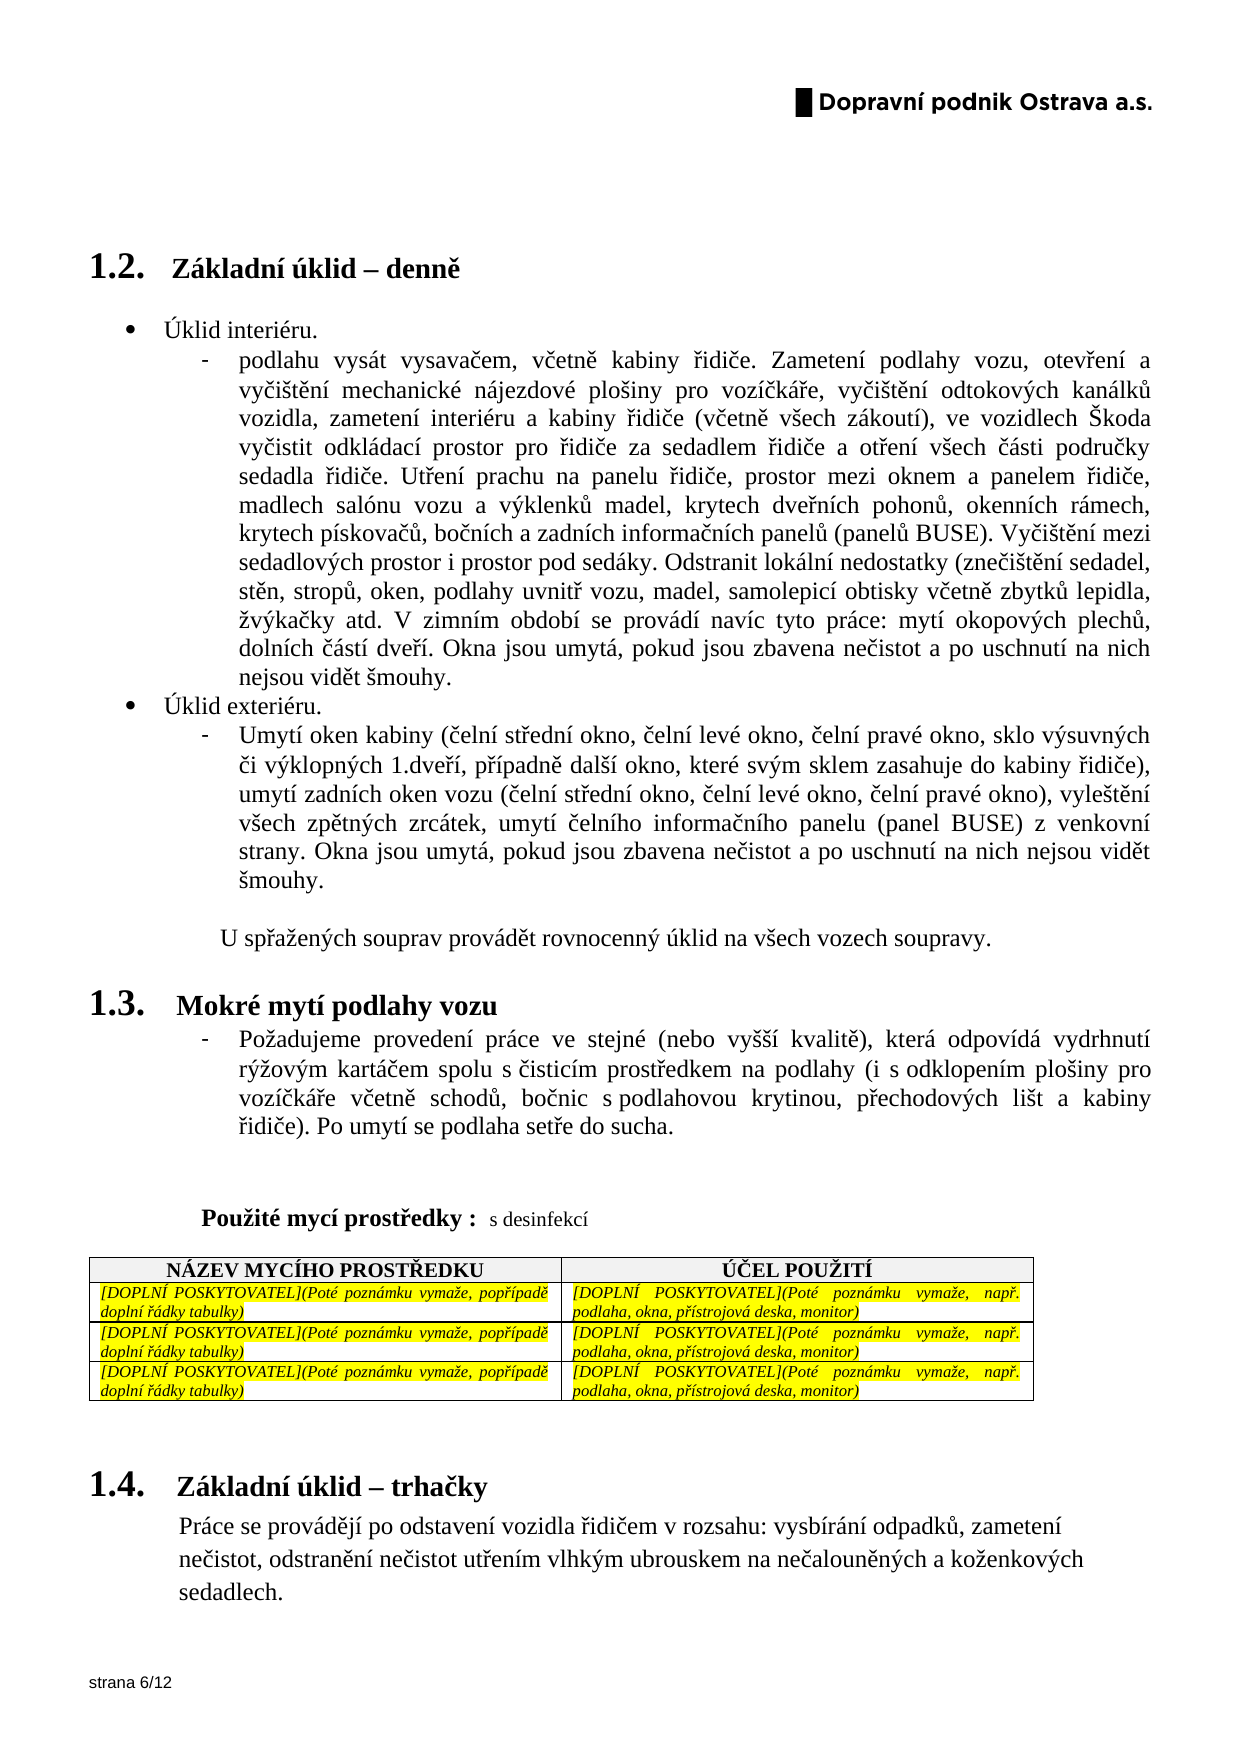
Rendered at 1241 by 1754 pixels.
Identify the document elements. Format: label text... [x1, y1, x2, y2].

list Úklid exteriéru. [126, 691, 1152, 720]
table_cell [DOPLNÍ POSKYTOVATEL](Poté poznámku vymaže, popřípadě doplní řádky tabulky) [244, 1323, 561, 1361]
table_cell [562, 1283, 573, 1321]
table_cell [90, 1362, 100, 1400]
list Úklid interiéru. [126, 315, 1152, 344]
table_cell [DOPLNÍ POSKYTOVATEL](Poté poznámku vymaže, např. podlaha, okna, přístrojová deska, monitor) [859, 1283, 1033, 1321]
text U spřažených souprav provádět rovnocenný úklid na všech vozech soupravy. [126, 923, 1152, 951]
text Použité mycí prostředky : s desinfekcí [164, 1203, 1152, 1232]
list Umytí oken kabiny (čelní střední okno, čelní levé okno, čelní pravé okno, sklo výsuvných či výklopných 1.dveří, případně další okno, které svým sklem zasahuje do kabiny řidiče), umytí zadních oken vozu (čelní střední okno, čelní levé okno, čelní pravé okno), vyleštění všech zpětných zrcátek, umytí čelního informačního panelu (panel BUSE) z venkovní strany. Okna jsou umytá, pokud jsou zbavena nečistot a po uschnutí na nich nejsou vidět šmouhy. [201, 720, 1152, 894]
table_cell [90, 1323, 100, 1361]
table_cell [DOPLNÍ POSKYTOVATEL](Poté poznámku vymaže, např. podlaha, okna, přístrojová deska, monitor) [859, 1323, 1033, 1361]
list podlahu vysát vysavačem, včetně kabiny řidiče. Zametení podlahy vozu, otevření a vyčištění mechanické nájezdové plošiny pro vozíčkáře, vyčištění odtokových kanálků vozidla, zametení interiéru a kabiny řidiče (včetně všech zákoutí), ve vozidlech Škoda vyčistit odkládací prostor pro řidiče za sedadlem řidiče a otření všech části područky sedadla řidiče. Utření prachu na panelu řidiče, prostor mezi oknem a panelem řidiče, madlech salónu vozu a výklenků madel, krytech dveřních pohonů, okenních rámech, krytech pískovačů, bočních a zadních informačních panelů (panelů BUSE). Vyčištění mezi sedadlových prostor i prostor pod sedáky. Odstranit lokální nedostatky (znečištění sedadel, stěn, stropů, oken, podlahy uvnitř vozu, madel, samolepicí obtisky včetně zbytků lepidla, žvýkačky atd. V zimním období se provádí navíc tyto práce: mytí okopových plechů, dolních částí dveří. Okna jsou umytá, pokud jsou zbavena nečistot a po uschnutí na nich nejsou vidět šmouhy. [201, 344, 1152, 691]
table_cell [DOPLNÍ POSKYTOVATEL](Poté poznámku vymaže, popřípadě doplní řádky tabulky) [244, 1283, 561, 1321]
text Práce se provádějí po odstavení vozidla řidičem v rozsahu: vysbírání odpadků, zametení nečistot, odstranění nečistot utřením vlhkým ubrouskem na nečalouněných a koženkových sedadlech. [179, 1511, 1152, 1606]
table_cell [DOPLNÍ POSKYTOVATEL](Poté poznámku vymaže, např. podlaha, okna, přístrojová deska, monitor) [859, 1362, 1033, 1400]
table_header ÚČEL POUŽITÍ [562, 1258, 1033, 1282]
list Základní úklid – denně [89, 243, 1152, 287]
table_header NÁZEV MYCÍHO PROSTŘEDKU [90, 1258, 561, 1282]
list Základní úklid – trhačky [89, 1462, 1152, 1505]
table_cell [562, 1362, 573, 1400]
list Mokré mytí podlahy vozu [89, 980, 1152, 1023]
table_cell [DOPLNÍ POSKYTOVATEL](Poté poznámku vymaže, popřípadě doplní řádky tabulky) [244, 1362, 561, 1400]
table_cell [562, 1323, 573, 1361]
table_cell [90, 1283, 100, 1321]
list Požadujeme provedení práce ve stejné (nebo vyšší kvalitě), která odpovídá vydrhnutí rýžovým kartáčem spolu s čisticím prostředkem na podlahy (i s odklopením plošiny pro vozíčkáře včetně schodů, bočnic s podlahovou krytinou, přechodových lišt a kabiny řidiče). Po umytí se podlaha setře do sucha. [201, 1023, 1152, 1140]
picture [795, 88, 1152, 117]
